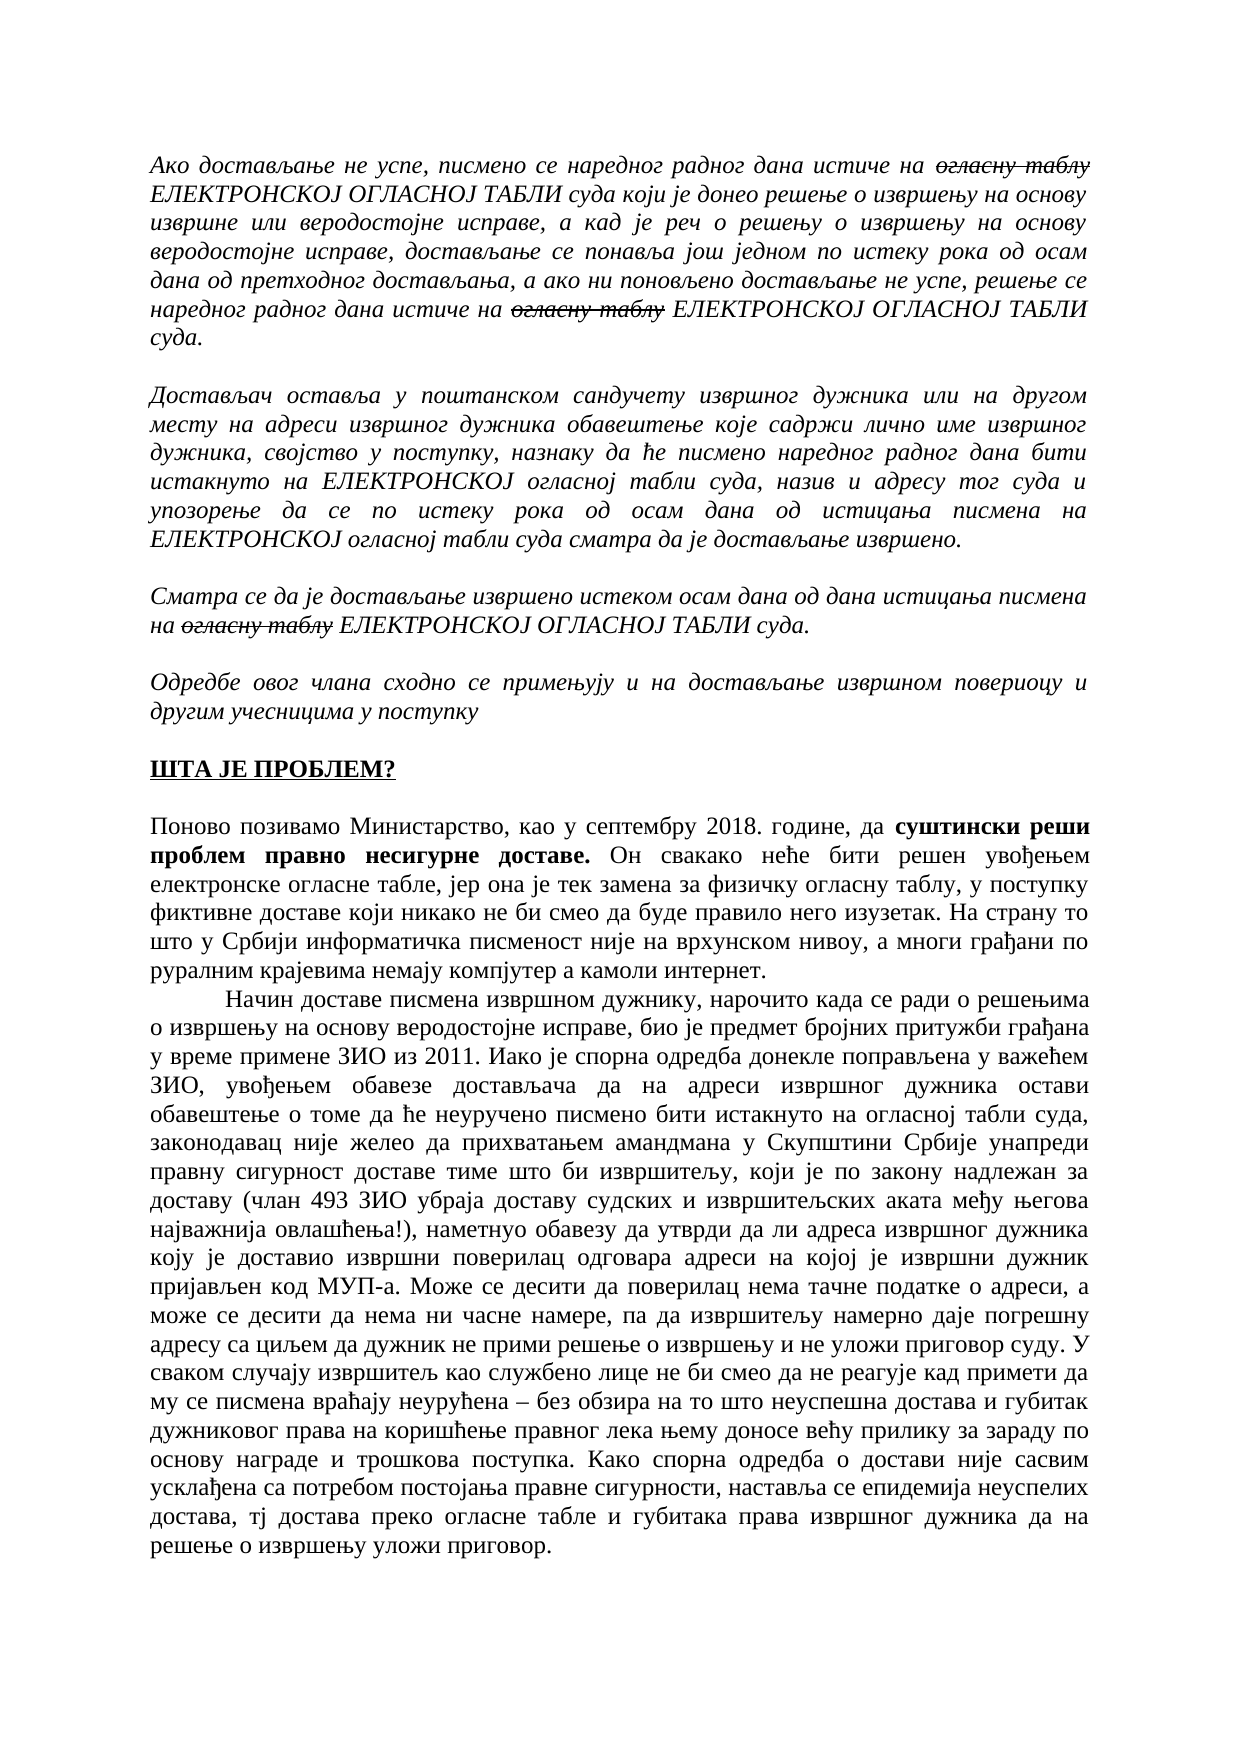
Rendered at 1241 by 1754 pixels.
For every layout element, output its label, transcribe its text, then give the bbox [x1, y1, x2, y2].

text Ако достављање не успе, писмено се наредног радног дана истиче на огласну таблу ЕЛЕКТРОНСКОЈ ОГЛАСНОЈ ТАБЛИ суда који је донео решење о извршењу на основу извршне или веродостојне исправе, а кад је реч о решењу о извршењу на основу веродостојне исправе, достављање се понавља још једном по истеку рока од осам дана од претходног достављања, а ако ни поновљено достављање не успе, решење се наредног радног дана истиче на огласну таблу ЕЛЕКТРОНСКOJ OГЛАСНОЈ ТАБЛИ суда. [150, 150, 1090, 351]
text ШТА ЈЕ ПРОБЛЕМ? [150, 754, 1090, 782]
text Одредбе овог члана сходно се примењују и на достављање извршном повериоцу и другим учесницима у поступку [150, 667, 1090, 725]
text Поново позивамо Министарство, као у септембру 2018. године, да суштински реши проблем правно несигурне доставе. Он свакако неће бити решен увођењем електронске огласне табле, јер она је тек замена за физичку огласну таблу, у поступку фиктивне доставе који никако не би смео да буде правило него изузетак. На страну то што у Србији информатичка писменост није на врхунском нивоу, а многи грађани по руралним крајевима немају компјутер а камоли интернет. [150, 811, 1090, 984]
text Сматра се да је достављање извршено истеком осам дана од дана истицања писмена на огласну таблу ЕЛЕКТРОНСКOJ ОГЛАСНОЈ ТАБЛИ суда. [150, 581, 1090, 639]
text Начин доставе писмена извршном дужнику, нарочито када се ради о решењима о извршењу на основу веродостојне исправе, био је предмет бројних притужби грађана у време примене ЗИО из 2011. Иако је спорна одредба донекле поправљена у важећем ЗИО, увођењем обавезе достављача да на адреси извршног дужника остави обавештење о томе да ће неуручено писмено бити истакнуто на огласној табли суда, законодавац није желео да прихватањем амандмана у Скупштини Србије унапреди правну сигурност доставе тиме што би извршитељу, који је по закону надлежан за доставу (члан 493 ЗИО убраја доставу судских и извршитељских аката међу његова најважнија овлашћења!), наметнуо обавезу да утврди да ли адреса извршног дужника коју је доставио извршни поверилац одговара адреси на којој је извршни дужник пријављен код МУП-а. Може се десити да поверилац нема тачне податке о адреси, а може се десити да нема ни часне намере, па да извршитељу намерно даје погрешну адресу са циљем да дужник не прими решење о извршењу и не уложи приговор суду. У сваком случају извршитељ као службено лице не би смео да не реагује кад примети да му се писмена враћају неурућена – без обзира на то што неуспешна достава и губитак дужниковог права на коришћење правног лека њему доносе већу прилику за зараду по основу награде и трошкова поступка. Како спорна одредба о достави није сасвим усклађена са потребом постојања правне сигурности, наставља се епидемија неуспелих достава, тј достава преко огласне табле и губитака права извршног дужника да на решење о извршењу уложи приговор. [150, 984, 1090, 1559]
text Достављач оставља у поштанском сандучету извршног дужника или на другом месту на адреси извршног дужника обавештење које садржи лично име извршног дужника, својство у поступку, назнаку да ће писмено наредног радног дана бити истакнуто на ЕЛЕКТРОНСКОЈ огласној табли суда, назив и адресу тог суда и упозорење да се по истеку рока од осам дана од истицања писмена на ЕЛЕКТРОНСКОЈ огласној табли суда сматра да је достављање извршено. [150, 380, 1090, 552]
